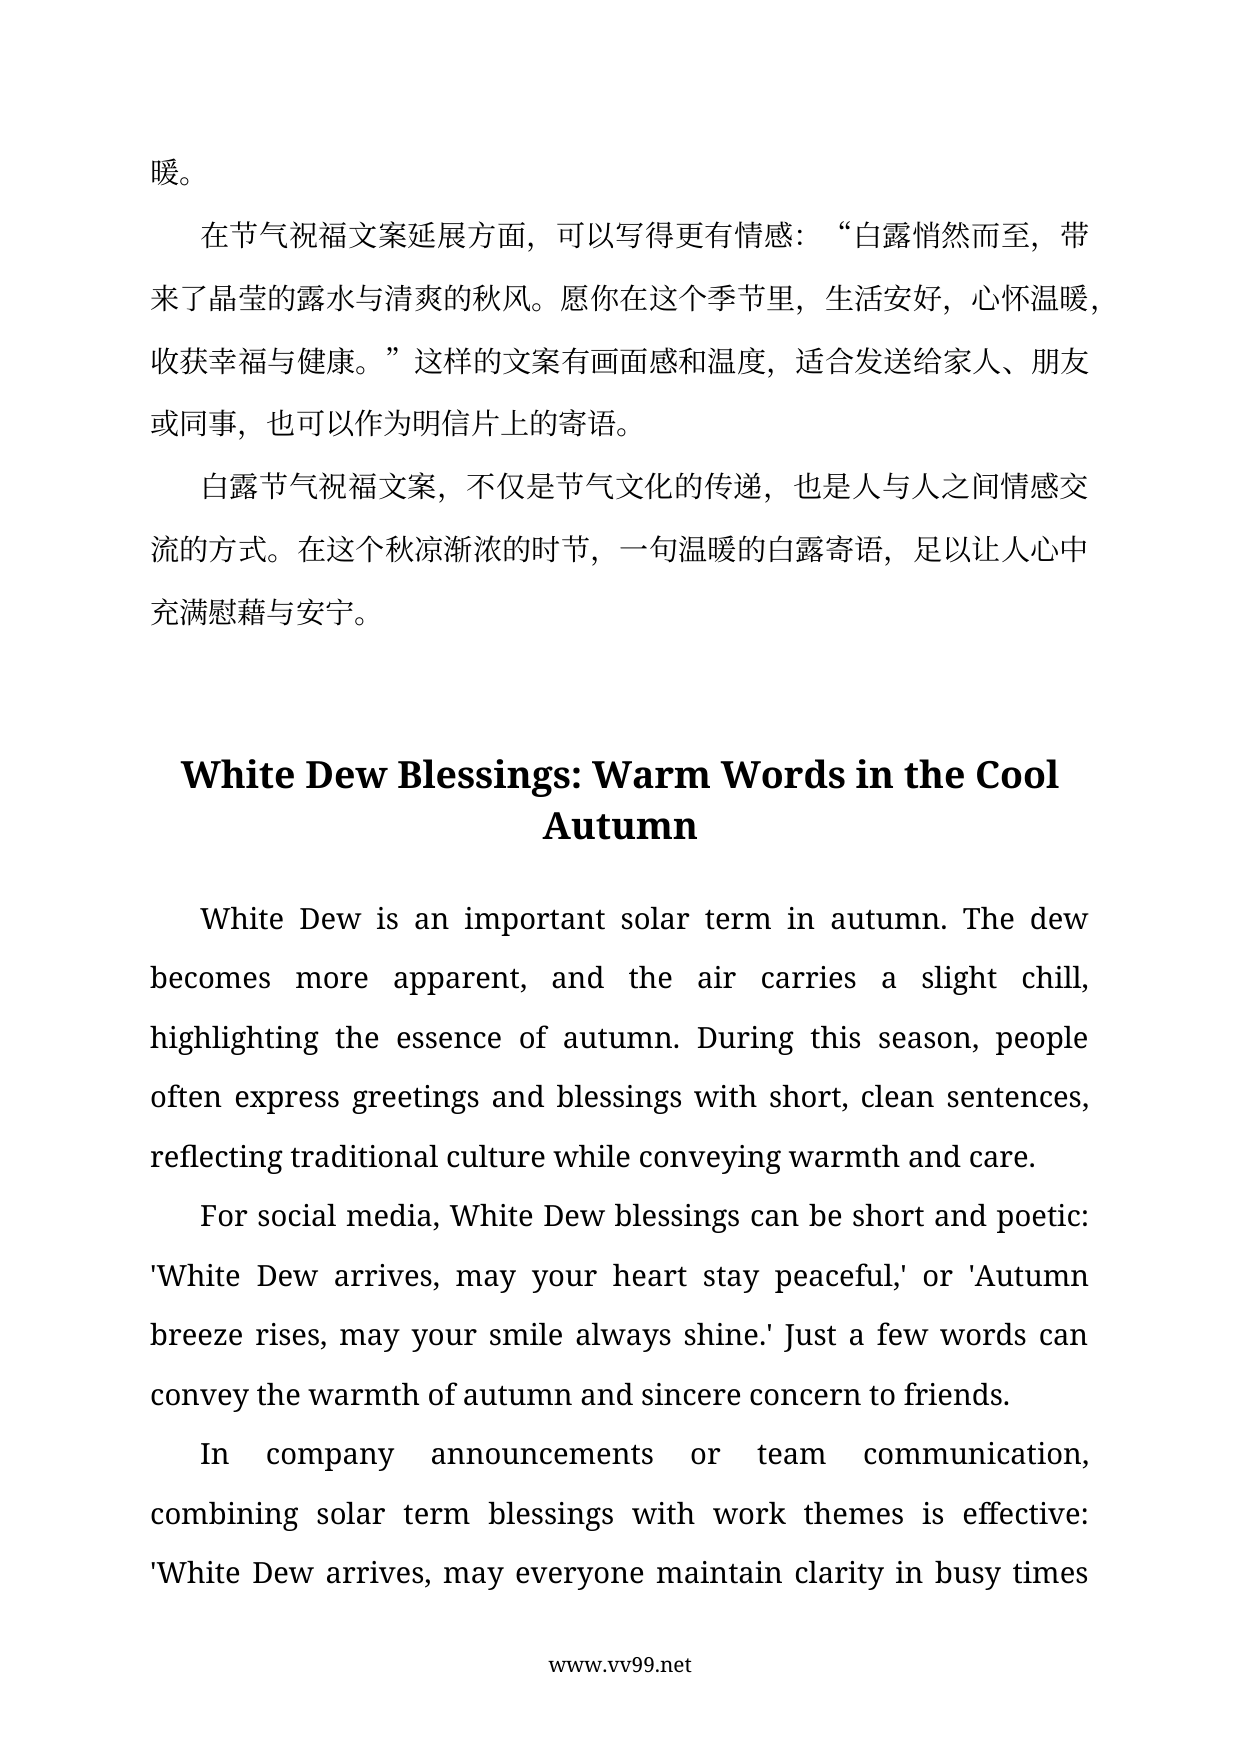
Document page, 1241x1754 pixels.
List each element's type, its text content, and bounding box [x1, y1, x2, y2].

text For social media, White Dew blessings can be short and poetic: 'White Dew arrives, may your heart stay peaceful,' or 'Autumn breeze rises, may your smile always shine.' Just a few words can convey the warmth of autumn and sincere concern to friends. [150, 1196, 1090, 1414]
text 白露节气祝福文案，不仅是节气文化的传递，也是人与人之间情感交流的方式。在这个秋凉渐浓的时节，一句温暖的白露寄语，足以让人心中充满慰藉与安宁。 [150, 464, 1090, 632]
text 在节气祝福文案延展方面，可以写得更有情感：“白露悄然而至，带来了晶莹的露水与清爽的秋风。愿你在这个季节里，生活安好，心怀温暖，收获幸福与健康。”这样的文案有画面感和温度，适合发送给家人、朋友或同事，也可以作为明信片上的寄语。 [150, 213, 1090, 443]
subtitle White Dew Blessings: Warm Words in the Cool Autumn [150, 748, 1090, 850]
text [150, 150, 1090, 192]
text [150, 1434, 1090, 1592]
text White Dew is an important solar term in autumn. The dew becomes more apparent, and the air carries a slight chill, highlighting the essence of autumn. During this season, people often express greetings and blessings with short, clean sentences, reflecting traditional culture while conveying warmth and care. [150, 898, 1090, 1176]
